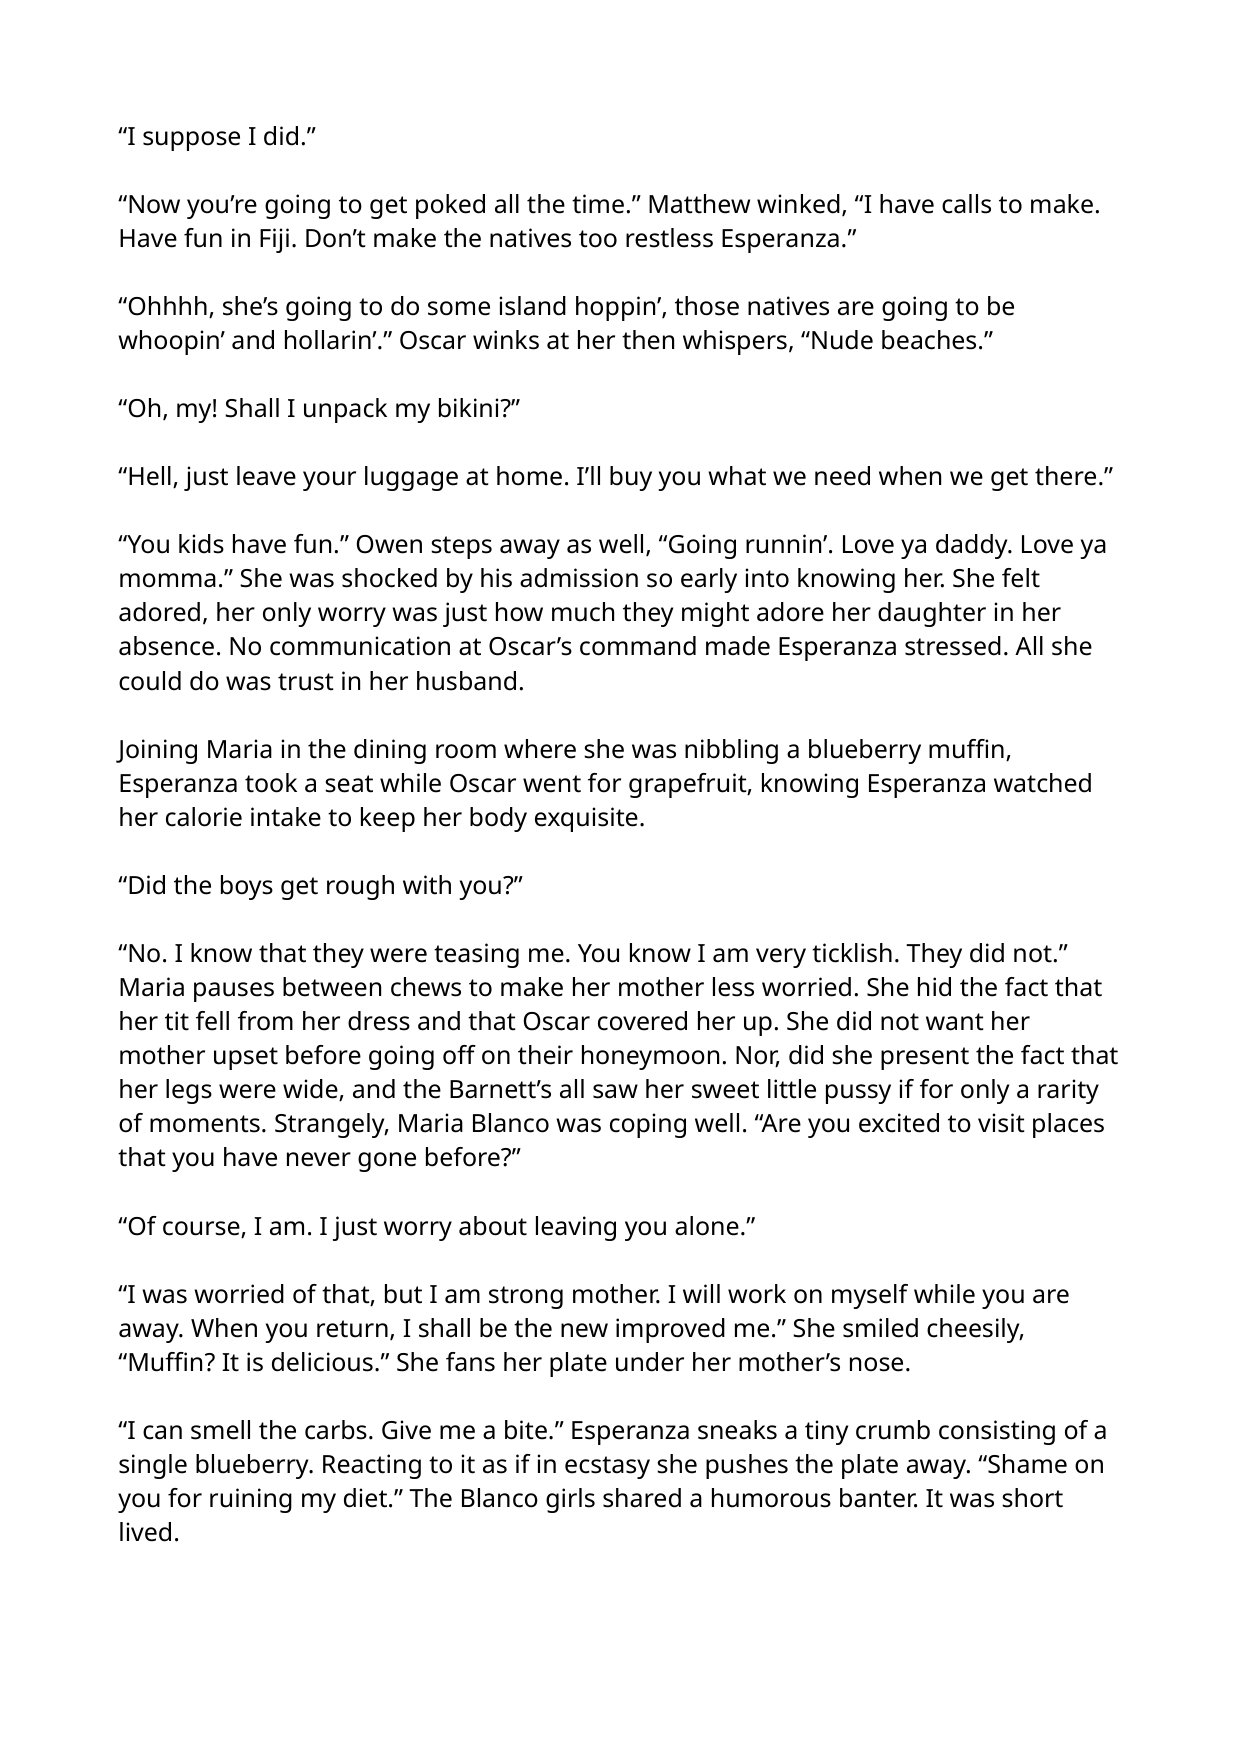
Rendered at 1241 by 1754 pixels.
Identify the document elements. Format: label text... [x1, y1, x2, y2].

text “Ohhhh, she’s going to do some island hoppin’, those natives are going to be whoopin’ and hollarin’.” Oscar winks at her then whispers, “Nude beaches.” [118, 288, 1122, 357]
text Joining Maria in the dining room where she was nibbling a blueberry muffin, Esperanza took a seat while Oscar went for grapefruit, knowing Esperanza watched her calorie intake to keep her body exquisite. [118, 731, 1122, 833]
text “I was worried of that, but I am strong mother. I will work on myself while you are away. When you return, I shall be the new improved me.” She smiled cheesily, “Muffin? It is delicious.” She fans her plate under her mother’s nose. [118, 1276, 1122, 1378]
text “Of course, I am. I just worry about leaving you alone.” [118, 1208, 1122, 1242]
text “Did the boys get rough with you?” [118, 867, 1122, 902]
text “Hell, just leave your luggage at home. I’ll buy you what we need when we get there.” [118, 459, 1122, 493]
text “Now you’re going to get poked all the time.” Matthew winked, “I have calls to make. Have fun in Fiji. Don’t make the natives too restless Esperanza.” [118, 186, 1122, 254]
text “You kids have fun.” Owen steps away as well, “Going runnin’. Love ya daddy. Love ya momma.” She was shocked by his admission so early into knowing her. She felt adored, her only worry was just how much they might adore her daughter in her absence. No communication at Oscar’s command made Esperanza stressed. All she could do was trust in her husband. [118, 527, 1122, 697]
text “I suppose I did.” [118, 118, 1122, 152]
text “Oh, my! Shall I unpack my bikini?” [118, 391, 1122, 425]
text “I can smell the carbs. Give me a bite.” Esperanza sneaks a tiny crumb consisting of a single blueberry. Reacting to it as if in ecstasy she pushes the plate away. “Shame on you for ruining my diet.” The Blanco girls shared a humorous banter. It was short lived. [118, 1412, 1122, 1549]
text “No. I know that they were teasing me. You know I am very ticklish. They did not.” Maria pauses between chews to make her mother less worried. She hid the fact that her tit fell from her dress and that Oscar covered her up. She did not want her mother upset before going off on their honeymoon. Nor, did she present the fact that her legs were wide, and the Barnett’s all saw her sweet little pussy if for only a rarity of moments. Strangely, Maria Blanco was coping well. “Are you excited to visit places that you have never gone before?” [118, 936, 1122, 1174]
